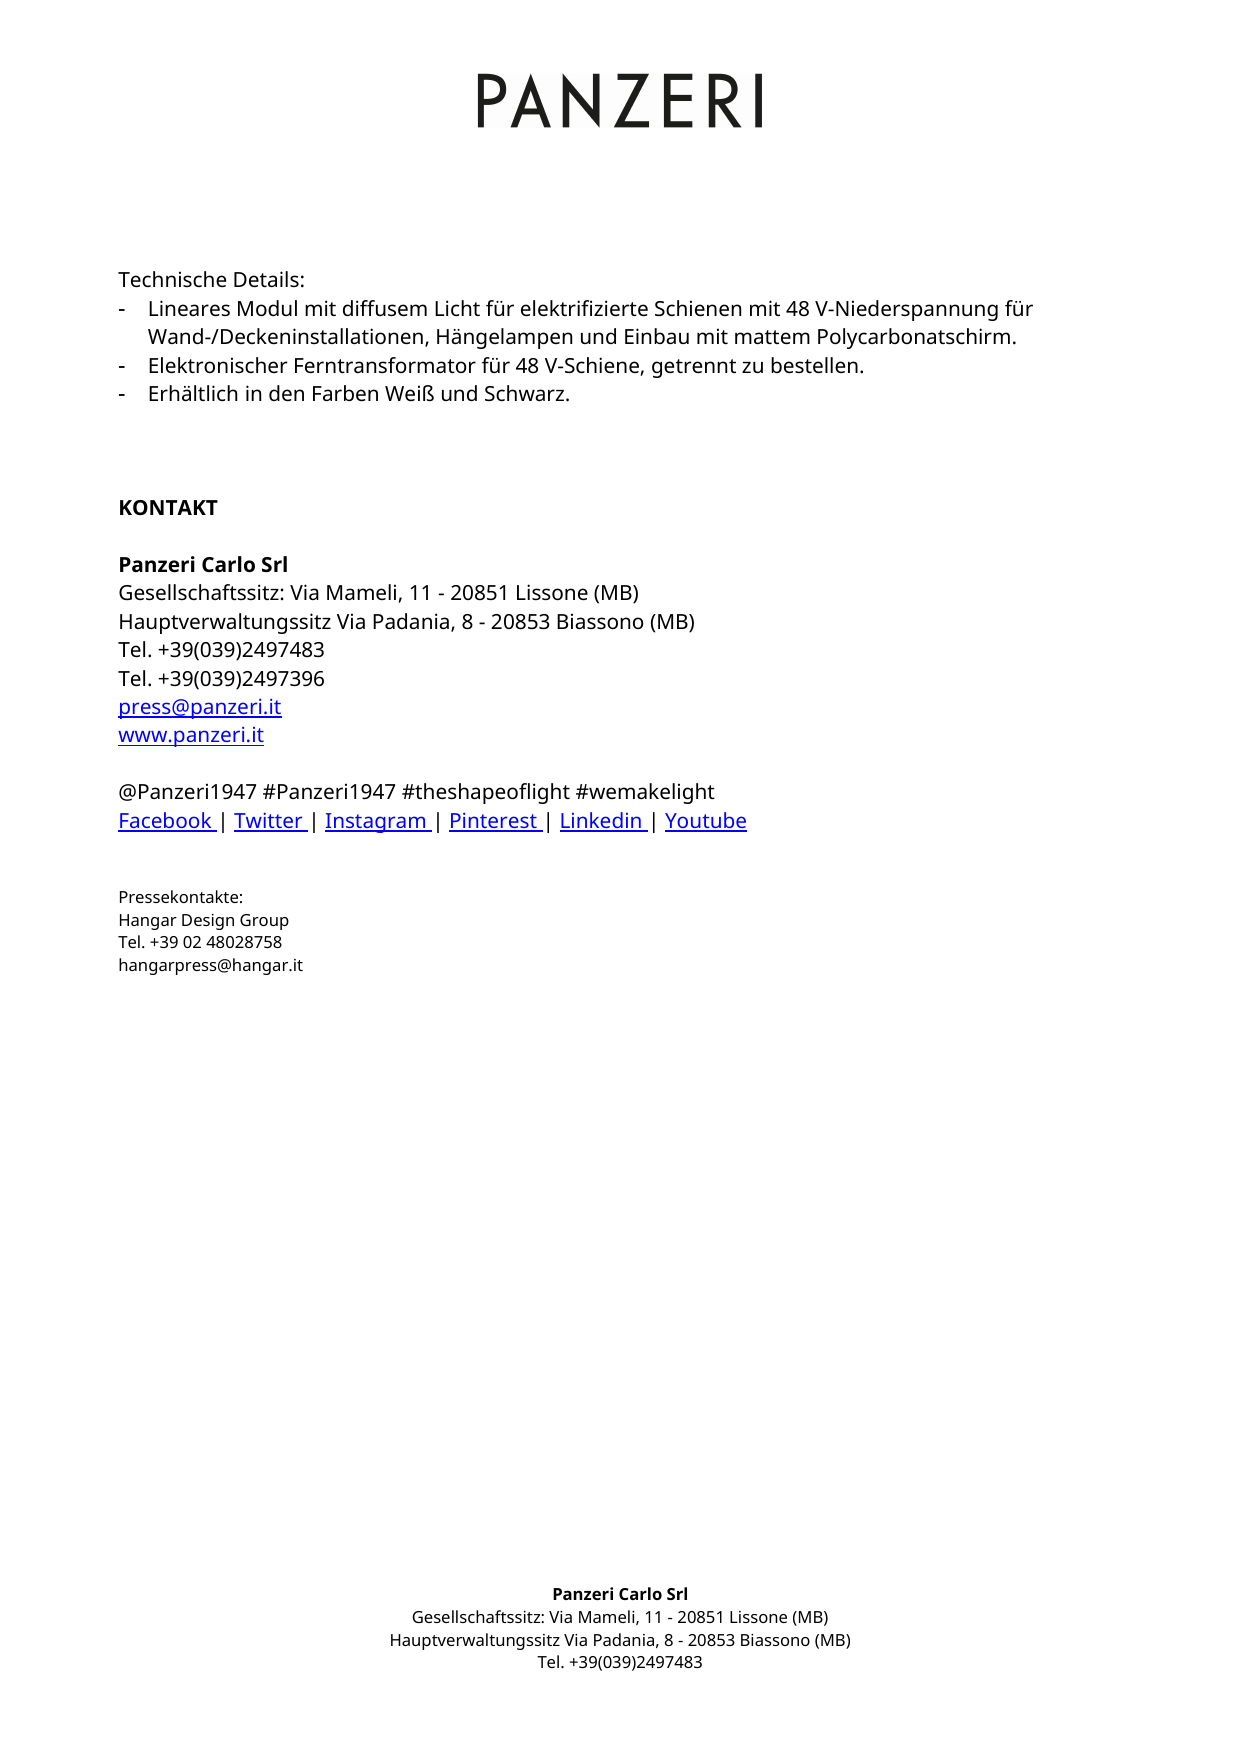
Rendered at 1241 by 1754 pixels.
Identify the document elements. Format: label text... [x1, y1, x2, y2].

text Tel. +39(039)2497483 [118, 635, 1122, 664]
list Lineares Modul mit diffusem Licht für elektrifizierte Schienen mit 48 V-Niederspannung für Wand-/Deckeninstallationen, Hängelampen und Einbau mit mattem Polycarbonatschirm. [118, 294, 1122, 351]
list Elektronischer Ferntransformator für 48 V-Schiene, getrennt zu bestellen. [118, 351, 1122, 379]
text KONTAKT [118, 493, 1122, 522]
text Tel. +39(039)2497396 [118, 664, 1122, 692]
text Tel. +39 02 48028758 [118, 931, 1122, 954]
text Facebook | Twitter | Instagram | Pinterest | Linkedin | Youtube [118, 806, 1122, 834]
text Gesellschaftssitz: Via Mameli, 11 - 20851 Lissone (MB) [118, 578, 1122, 607]
text hangarpress@hangar.it [118, 954, 1122, 976]
text press@panzeri.it [118, 692, 1122, 721]
text Panzeri Carlo Srl [118, 550, 1122, 578]
text Technische Details: [118, 266, 1122, 294]
text Hauptverwaltungssitz Via Padania, 8 - 20853 Biassono (MB) [118, 607, 1122, 635]
picture [477, 73, 763, 128]
list Erhältlich in den Farben Weiß und Schwarz. [118, 379, 1122, 408]
text Hangar Design Group [118, 908, 1122, 931]
text @Panzeri1947 #Panzeri1947 #theshapeoflight #wemakelight [118, 777, 1122, 806]
text www.panzeri.it [118, 721, 1122, 749]
text Pressekontakte: [118, 886, 1122, 908]
